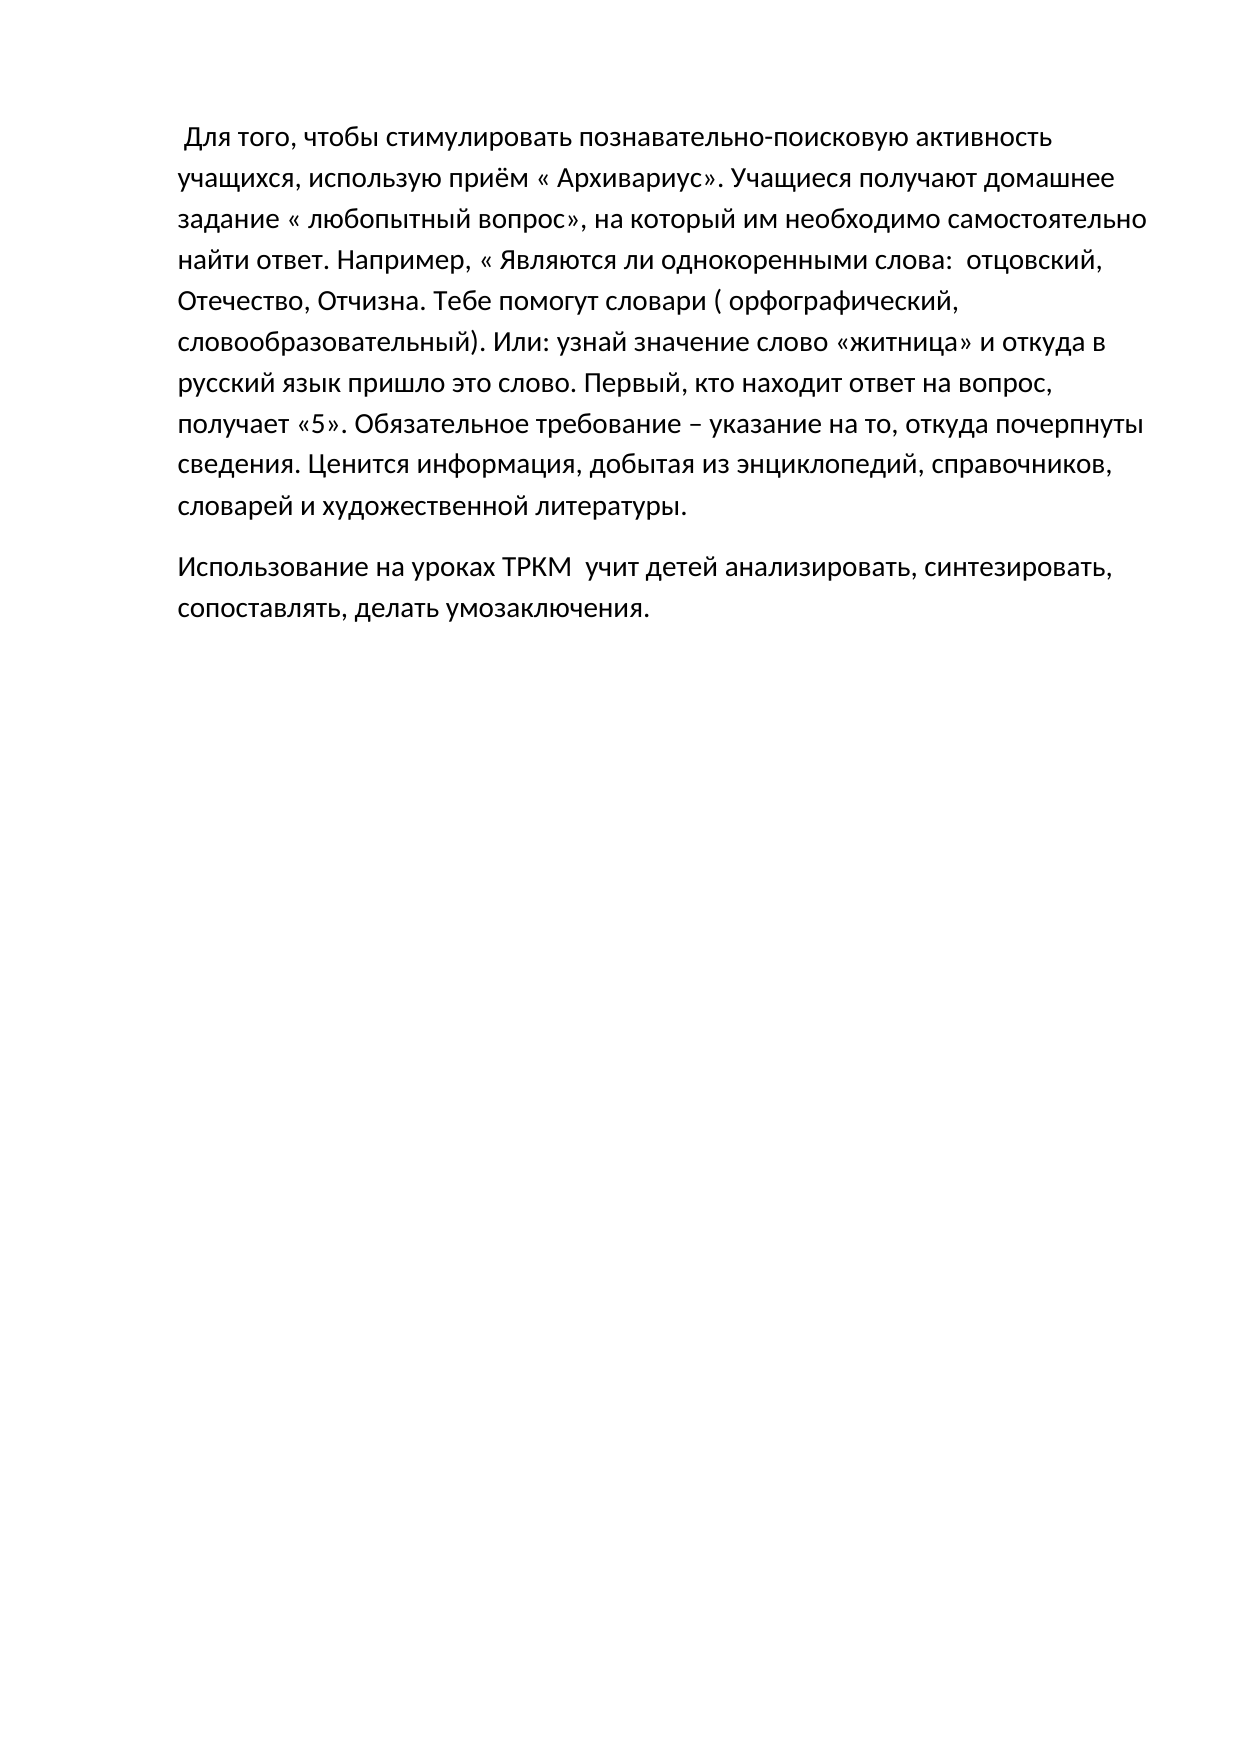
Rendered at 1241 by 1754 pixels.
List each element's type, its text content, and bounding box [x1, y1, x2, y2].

text Использование на уроках ТРКМ учит детей анализировать, синтезировать, сопоставлять, делать умозаключения. [177, 548, 1152, 625]
text Для того, чтобы стимулировать познавательно-поисковую активность учащихся, использую приём « Архивариус». Учащиеся получают домашнее задание « любопытный вопрос», на который им необходимо самостоятельно найти ответ. Например, « Являются ли однокоренными слова: отцовский, Отечество, Отчизна. Тебе помогут словари ( орфографический, словообразовательный). Или: узнай значение слово «житница» и откуда в русский язык пришло это слово. Первый, кто находит ответ на вопрос, получает «5». Обязательное требование – указание на то, откуда почерпнуты сведения. Ценится информация, добытая из энциклопедий, справочников, словарей и художественной литературы. [177, 118, 1152, 522]
